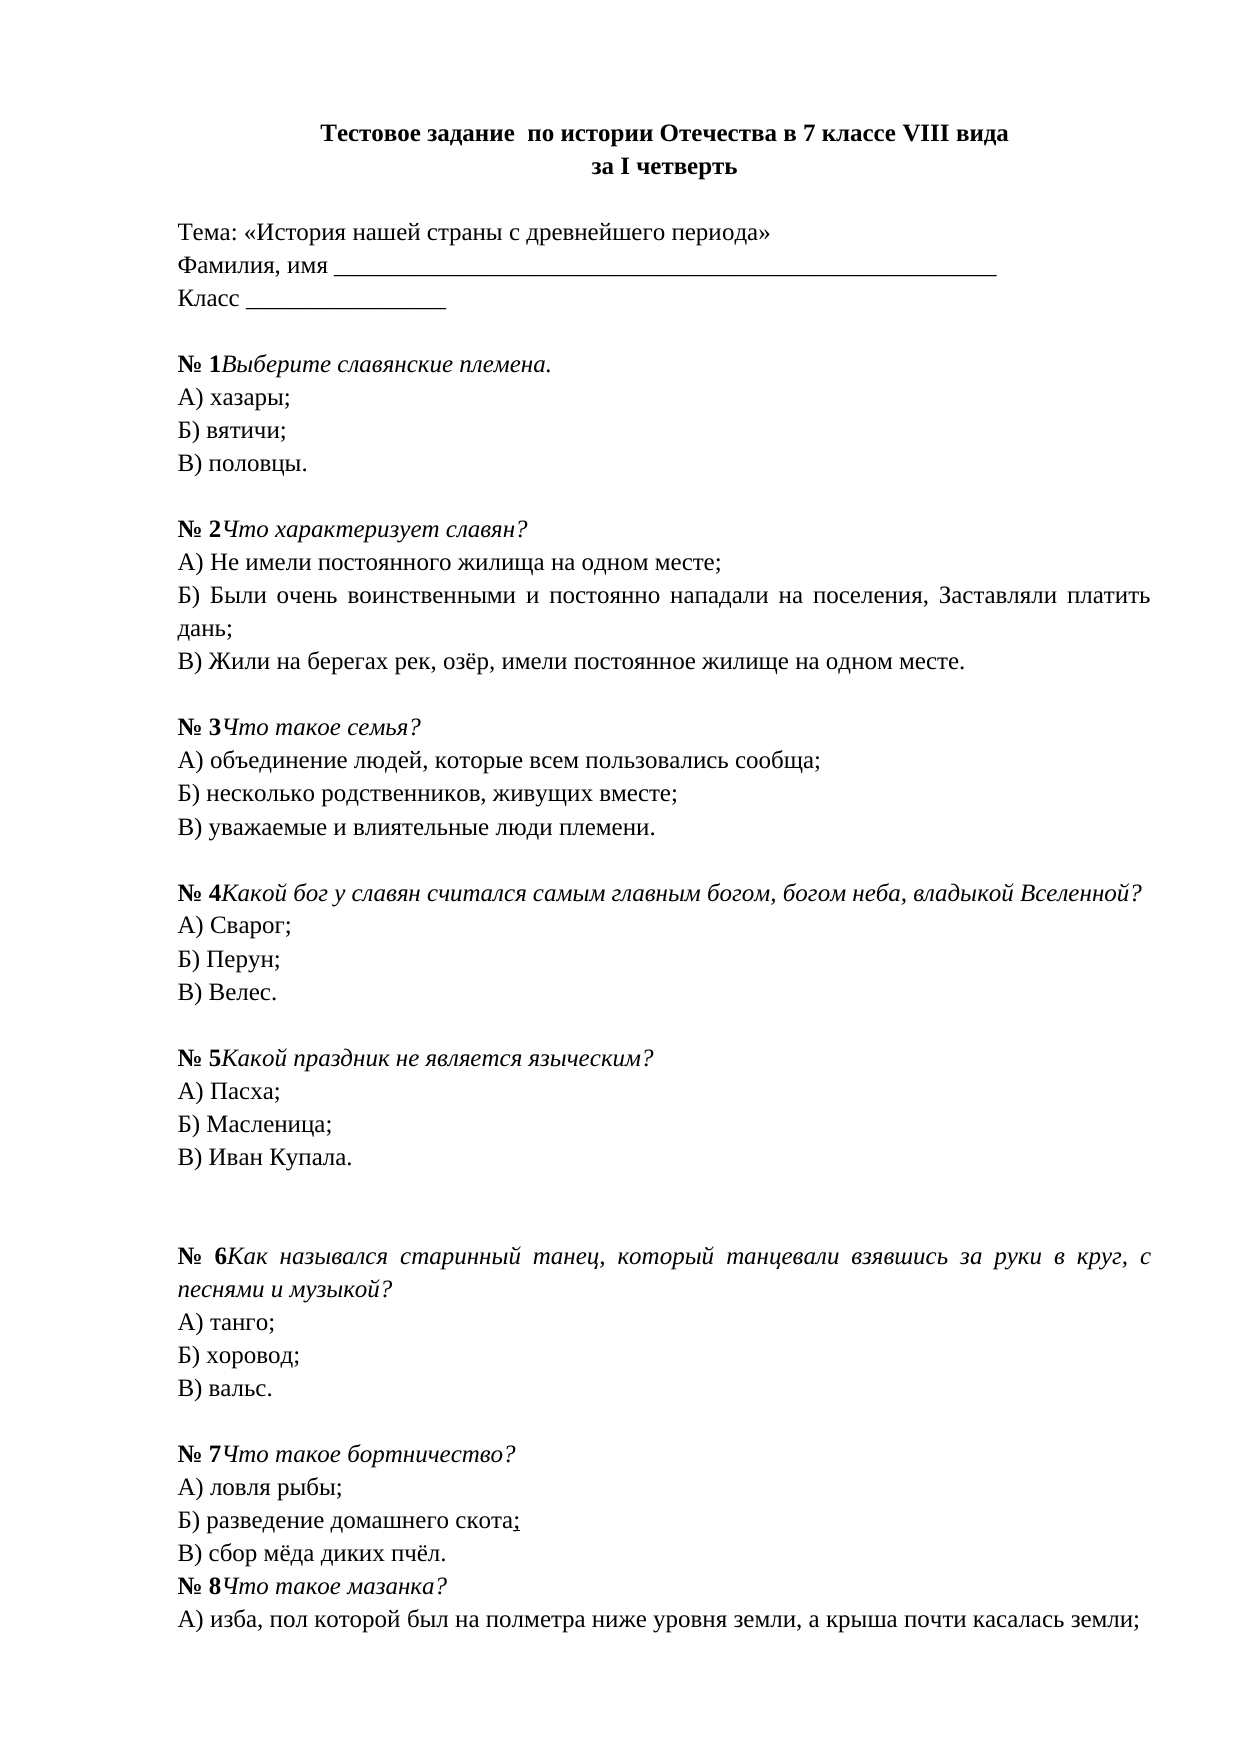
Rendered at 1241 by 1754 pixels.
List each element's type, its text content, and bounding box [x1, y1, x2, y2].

text № 6Как назывался старинный танец, который танцевали взявшись за руки в круг, с песнями и музыкой? [177, 1241, 1152, 1303]
text Тема: «История нашей страны с древнейшего периода» [177, 217, 1152, 246]
text В) Жили на берегах рек, озёр, имели постоянное жилище на одном месте. [177, 646, 1152, 675]
text А) Сварог; [177, 911, 1152, 939]
text В) уважаемые и влиятельные люди племени. [177, 812, 1152, 840]
text № 4Какой бог у славян считался самым главным богом, богом неба, владыкой Вселенной? [177, 878, 1152, 906]
text А) объединение людей, которые всем пользовались сообща; [177, 746, 1152, 774]
text № 5Какой праздник не является языческим? [177, 1043, 1152, 1071]
text А) Не имели постоянного жилища на одном месте; [177, 547, 1152, 576]
text Фамилия, имя _____________________________________________________ [177, 250, 1152, 279]
text В) Велес. [177, 977, 1152, 1005]
text В) сбор мёда диких пчёл. [177, 1538, 1152, 1567]
text Б) Были очень воинственными и постоянно нападали на поселения, Заставляли платить дань; [177, 580, 1152, 642]
text Б) Перун; [177, 944, 1152, 972]
text за I четверть [177, 151, 1152, 180]
text А) ловля рыбы; [177, 1472, 1152, 1501]
text № 2Что характеризует славян? [177, 514, 1152, 543]
text В) вальс. [177, 1373, 1152, 1402]
text А) Пасха; [177, 1076, 1152, 1104]
text Б) Масленица; [177, 1109, 1152, 1137]
text В) Иван Купала. [177, 1142, 1152, 1171]
text Класс ________________ [177, 283, 1152, 312]
text № 3Что такое семья? [177, 712, 1152, 741]
text А) изба, пол которой был на полметра ниже уровня земли, а крыша почти касалась земли; [177, 1604, 1152, 1633]
text № 7Что такое бортничество? [177, 1439, 1152, 1468]
text Б) несколько родственников, живущих вместе; [177, 778, 1152, 807]
text Б) хоровод; [177, 1340, 1152, 1369]
text В) половцы. [177, 448, 1152, 477]
text Б) разведение домашнего скота; [177, 1505, 1152, 1534]
text А) хазары; [177, 382, 1152, 411]
text Тестовое задание по истории Отечества в 7 классе VIII вида [177, 118, 1152, 147]
text № 1Выберите славянские племена. [177, 349, 1152, 378]
text № 8Что такое мазанка? [177, 1571, 1152, 1600]
text Б) вятичи; [177, 415, 1152, 444]
text А) танго; [177, 1307, 1152, 1336]
